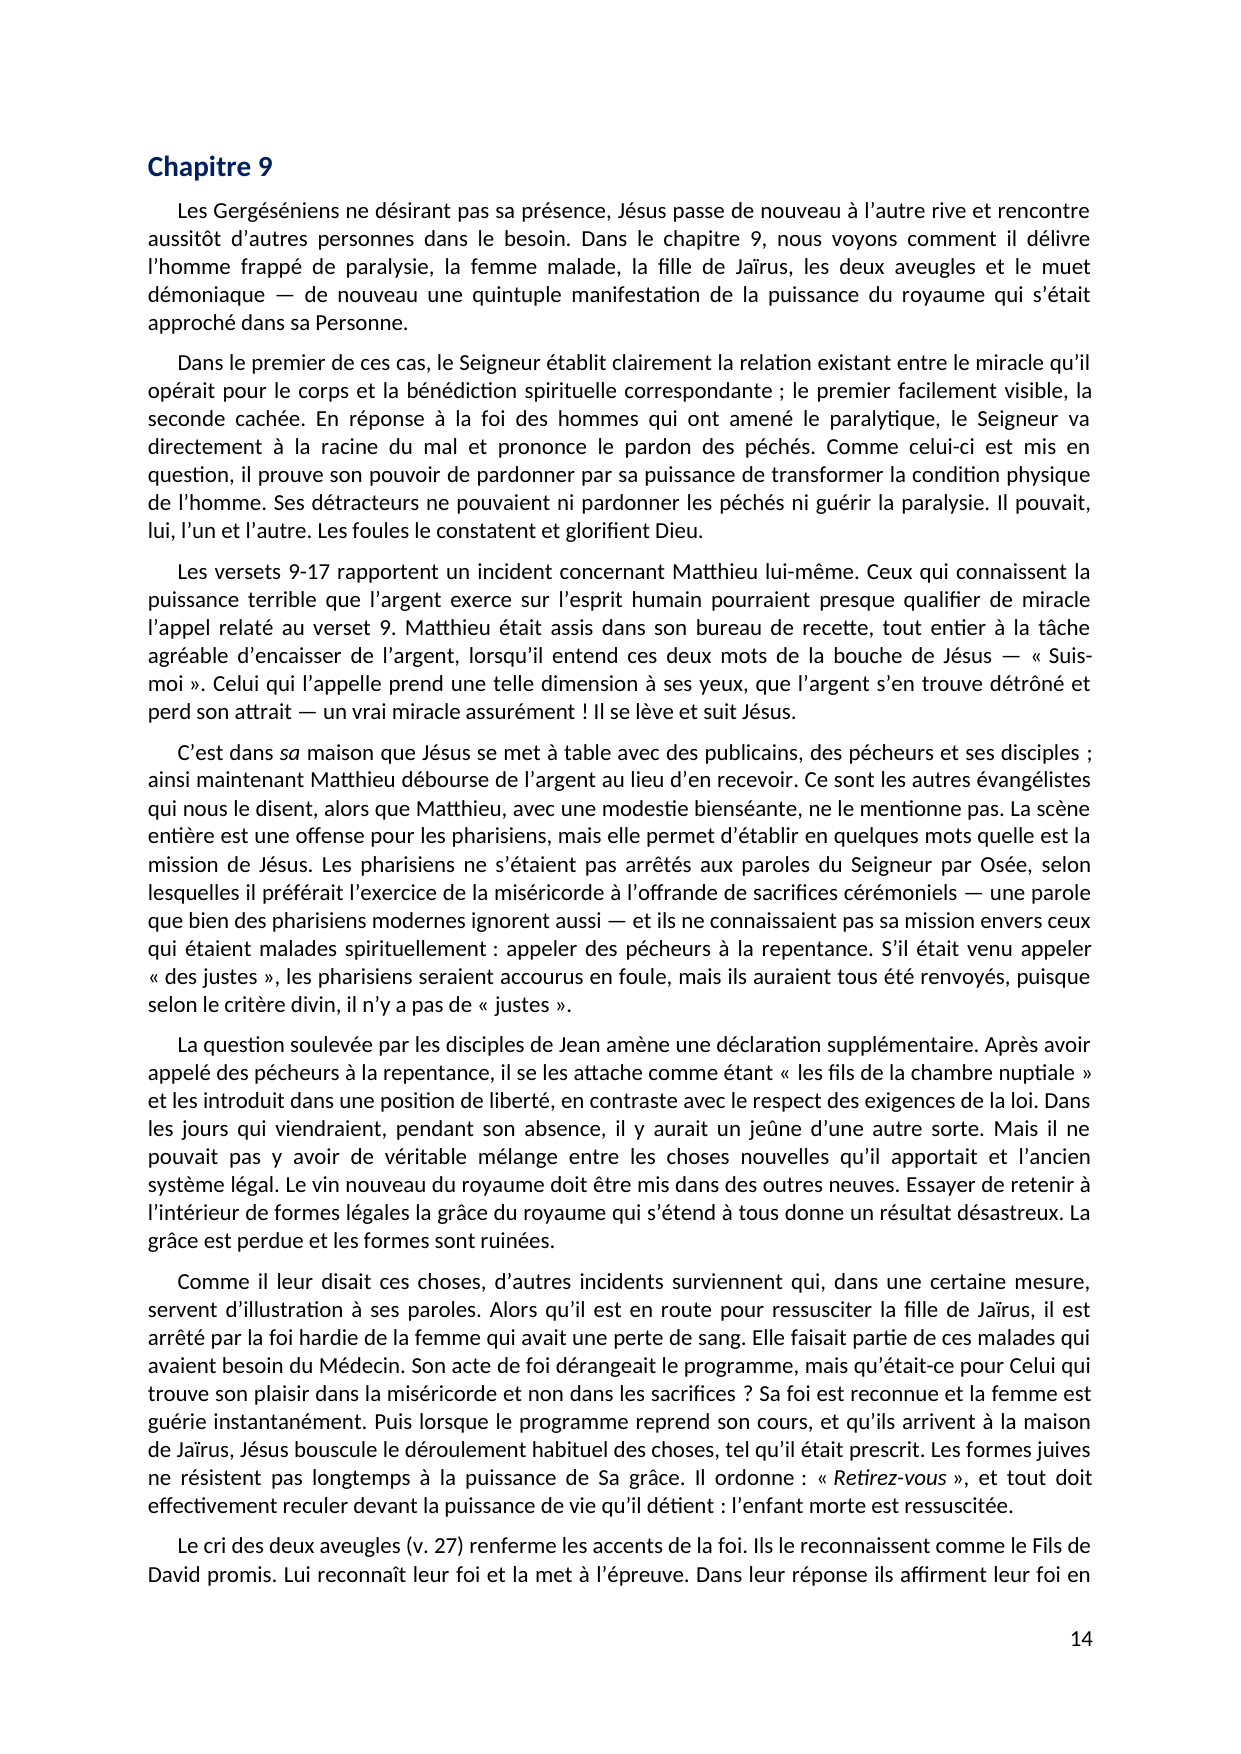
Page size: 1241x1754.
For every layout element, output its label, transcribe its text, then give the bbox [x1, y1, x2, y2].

text Dans le premier de ces cas, le Seigneur établit clairement la relation existant entre le miracle qu’il opérait pour le corps et la bénédiction spirituelle correspondante ; le premier facilement visible, la seconde cachée. En réponse à la foi des hommes qui ont amené le paralytique, le Seigneur va directement à la racine du mal et prononce le pardon des péchés. Comme celui-ci est mis en question, il prouve son pouvoir de pardonner par sa puissance de transformer la condition physique de l’homme. Ses détracteurs ne pouvaient ni pardonner les péchés ni guérir la paralysie. Il pouvait, lui, l’un et l’autre. Les foules le constatent et glorifient Dieu. [148, 348, 1093, 544]
text C’est dans sa maison que Jésus se met à table avec des publicains, des pécheurs et ses disciples ; ainsi maintenant Matthieu débourse de l’argent au lieu d’en recevoir. Ce sont les autres évangélistes qui nous le disent, alors que Matthieu, avec une modestie bienséante, ne le mentionne pas. La scène entière est une offense pour les pharisiens, mais elle permet d’établir en quelques mots quelle est la mission de Jésus. Les pharisiens ne s’étaient pas arrêtés aux paroles du Seigneur par Osée, selon lesquelles il préférait l’exercice de la miséricorde à l’offrande de sacrifices cérémoniels — une parole que bien des pharisiens modernes ignorent aussi — et ils ne connaissaient pas sa mission envers ceux qui étaient malades spirituellement : appeler des pécheurs à la repentance. S’il était venu appeler « des justes », les pharisiens seraient accourus en foule, mais ils auraient tous été renvoyés, puisque selon le critère divin, il n’y a pas de « justes ». [148, 738, 1093, 1018]
subtitle Chapitre 9 [148, 148, 1093, 183]
text Les versets 9-17 rapportent un incident concernant Matthieu lui-même. Ceux qui connaissent la puissance terrible que l’argent exerce sur l’esprit humain pourraient presque qualifier de miracle l’appel relaté au verset 9. Matthieu était assis dans son bureau de recette, tout entier à la tâche agréable d’encaisser de l’argent, lorsqu’il entend ces deux mots de la bouche de Jésus — « Suis-moi ». Celui qui l’appelle prend une telle dimension à ses yeux, que l’argent s’en trouve détrôné et perd son attrait — un vrai miracle assurément ! Il se lève et suit Jésus. [148, 557, 1093, 725]
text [148, 1532, 1093, 1588]
text Les Gergéséniens ne désirant pas sa présence, Jésus passe de nouveau à l’autre rive et rencontre aussitôt d’autres personnes dans le besoin. Dans le chapitre 9, nous voyons comment il délivre l’homme frappé de paralysie, la femme malade, la fille de Jaïrus, les deux aveugles et le muet démoniaque — de nouveau une quintuple manifestation de la puissance du royaume qui s’était approché dans sa Personne. [148, 196, 1093, 336]
text Comme il leur disait ces choses, d’autres incidents surviennent qui, dans une certaine mesure, servent d’illustration à ses paroles. Alors qu’il est en route pour ressusciter la fille de Jaïrus, il est arrêté par la foi hardie de la femme qui avait une perte de sang. Elle faisait partie de ces malades qui avaient besoin du Médecin. Son acte de foi dérangeait le programme, mais qu’était-ce pour Celui qui trouve son plaisir dans la miséricorde et non dans les sacrifices ? Sa foi est reconnue et la femme est guérie instantanément. Puis lorsque le programme reprend son cours, et qu’ils arrivent à la maison de Jaïrus, Jésus bouscule le déroulement habituel des choses, tel qu’il était prescrit. Les formes juives ne résistent pas longtemps à la puissance de Sa grâce. Il ordonne : « Retirez-vous », et tout doit effectivement reculer devant la puissance de vie qu’il détient : l’enfant morte est ressuscitée. [148, 1267, 1093, 1519]
text La question soulevée par les disciples de Jean amène une déclaration supplémentaire. Après avoir appelé des pécheurs à la repentance, il se les attache comme étant « les fils de la chambre nuptiale » et les introduit dans une position de liberté, en contraste avec le respect des exigences de la loi. Dans les jours qui viendraient, pendant son absence, il y aurait un jeûne d’une autre sorte. Mais il ne pouvait pas y avoir de véritable mélange entre les choses nouvelles qu’il apportait et l’ancien système légal. Le vin nouveau du royaume doit être mis dans des outres neuves. Essayer de retenir à l’intérieur de formes légales la grâce du royaume qui s’étend à tous donne un résultat désastreux. La grâce est perdue et les formes sont ruinées. [148, 1030, 1093, 1254]
